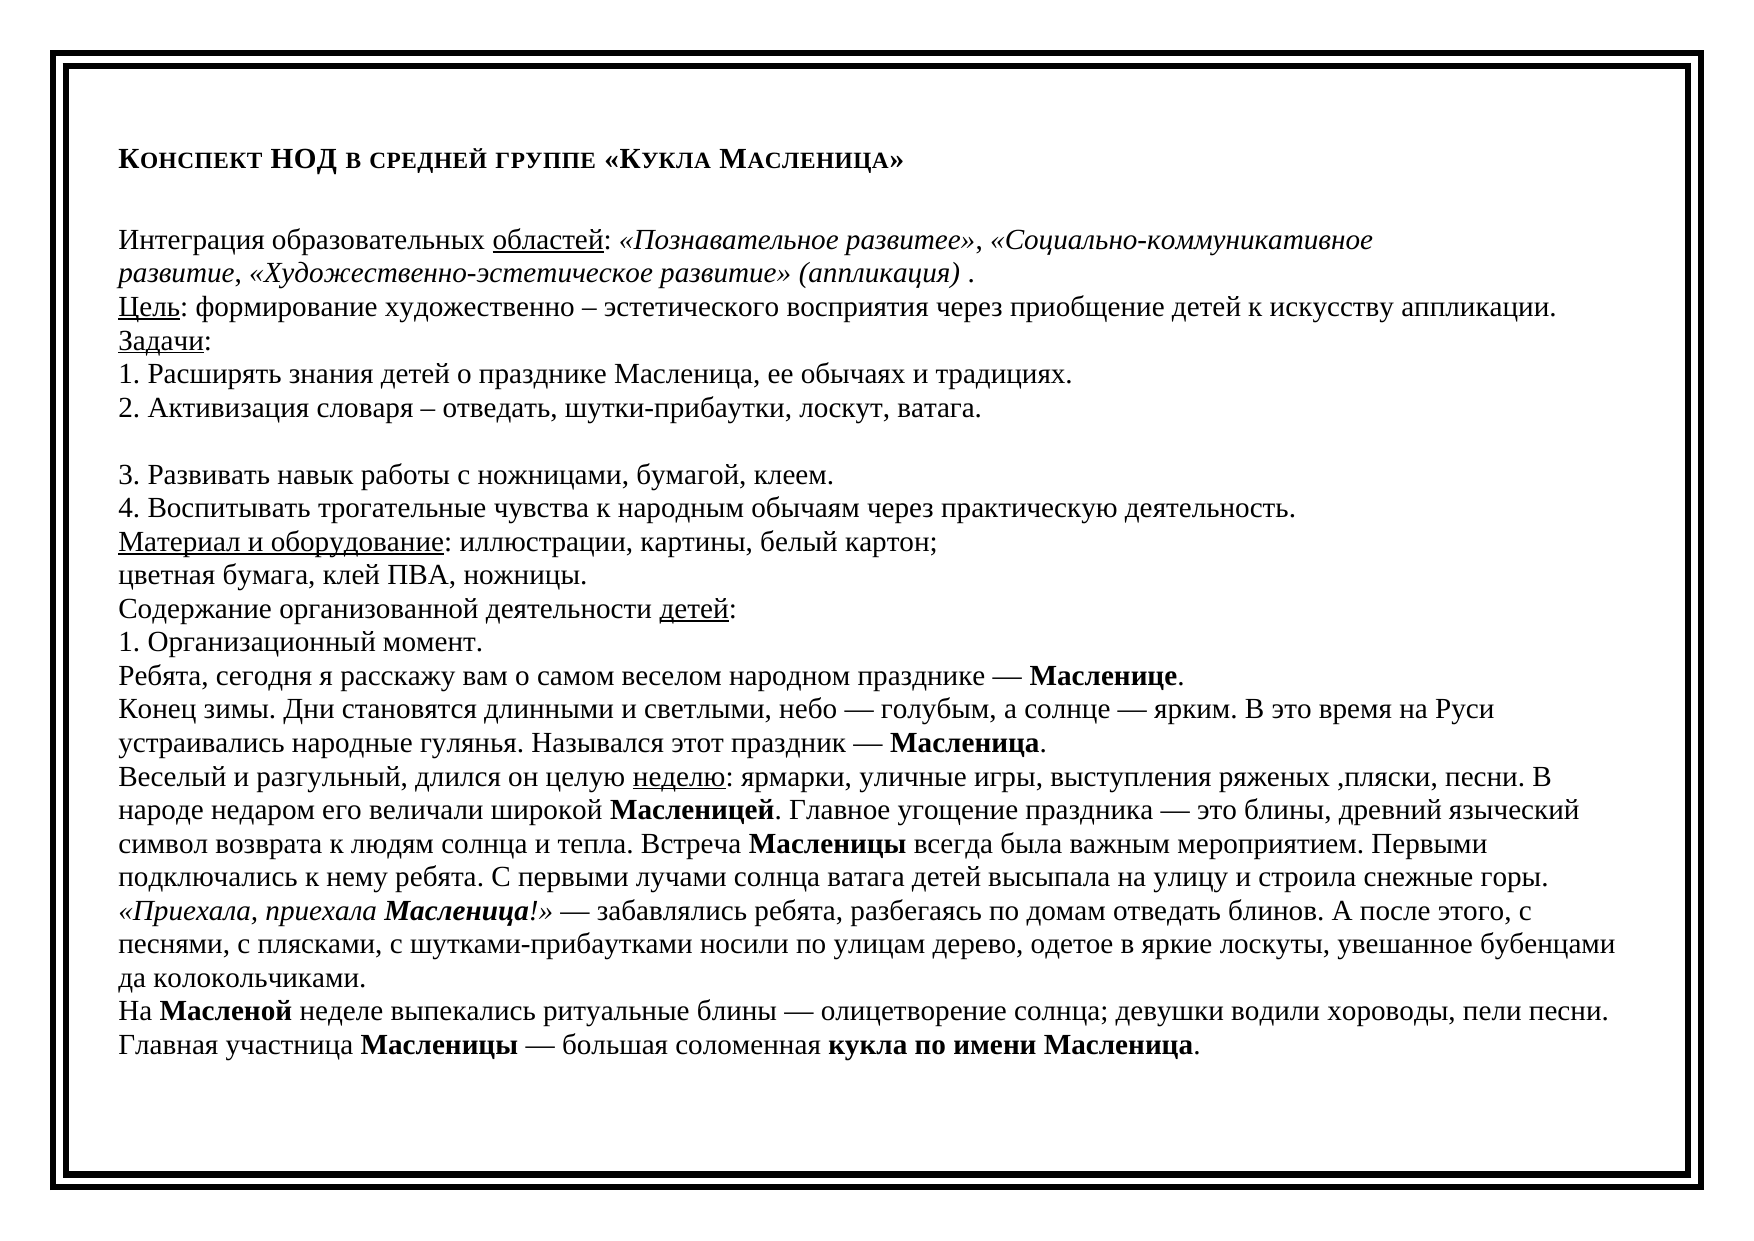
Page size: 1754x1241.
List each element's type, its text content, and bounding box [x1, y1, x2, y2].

text цветная бумага, клей ПВА, ножницы. [118, 557, 1636, 591]
text Материал и оборудование: иллюстрации, картины, белый картон; [118, 524, 1636, 557]
text 1. Организационный момент. [118, 624, 1636, 658]
subtitle Конспект НОД в средней группе «Кукла Масленица» [118, 142, 1636, 175]
text Интеграция образовательных областей: «Познавательное развитее», «Социально-коммуникативное развитие, «Художественно-эстетическое развитие» (аппликация) . [118, 222, 1636, 289]
text «Приехала, приехала Масленица!» — забавлялись ребята, разбегаясь по домам отведать блинов. А после этого, с песнями, с плясками, с шутками-прибаутками носили по улицам дерево, одетое в яркие лоскуты, увешанное бубенцами да колокольчиками. [118, 893, 1636, 993]
text Содержание организованной деятельности детей: [118, 591, 1636, 624]
text Задачи: [118, 323, 1636, 356]
text Главная участница Масленицы — большая соломенная кукла по имени Масленица. [118, 1027, 1636, 1061]
text 3. Развивать навык работы с ножницами, бумагой, клеем. [118, 457, 1636, 490]
text 1. Расширять знания детей о празднике Масленица, ее обычаях и традициях. [118, 356, 1636, 390]
text Ребята, сегодня я расскажу вам о самом веселом народном празднике — Масленице. [118, 658, 1636, 692]
text На Масленой неделе выпекались ритуальные блины — олицетворение солнца; девушки водили хороводы, пели песни. [118, 993, 1636, 1027]
text Конец зимы. Дни становятся длинными и светлыми, небо — голубым, а солнце — ярким. В это время на Руси устраивались народные гулянья. Назывался этот праздник — Масленица. [118, 692, 1636, 759]
text Цель: формирование художественно – эстетического восприятия через приобщение детей к искусству аппликации. [118, 289, 1636, 323]
text 2. Активизация словаря – отведать, шутки-прибаутки, лоскут, ватага. [118, 390, 1636, 423]
text Веселый и разгульный, длился он целую неделю: ярмарки, уличные игры, выступления ряженых ,пляски, песни. В народе недаром его величали широкой Масленицей. Главное угощение праздника — это блины, древний языческий символ возврата к людям солнца и тепла. Встреча Масленицы всегда была важным мероприятием. Первыми подключались к нему ребята. С первыми лучами солнца ватага детей высыпала на улицу и строила снежные горы. [118, 759, 1636, 893]
text 4. Воспитывать трогательные чувства к народным обычаям через практическую деятельность. [118, 490, 1636, 524]
